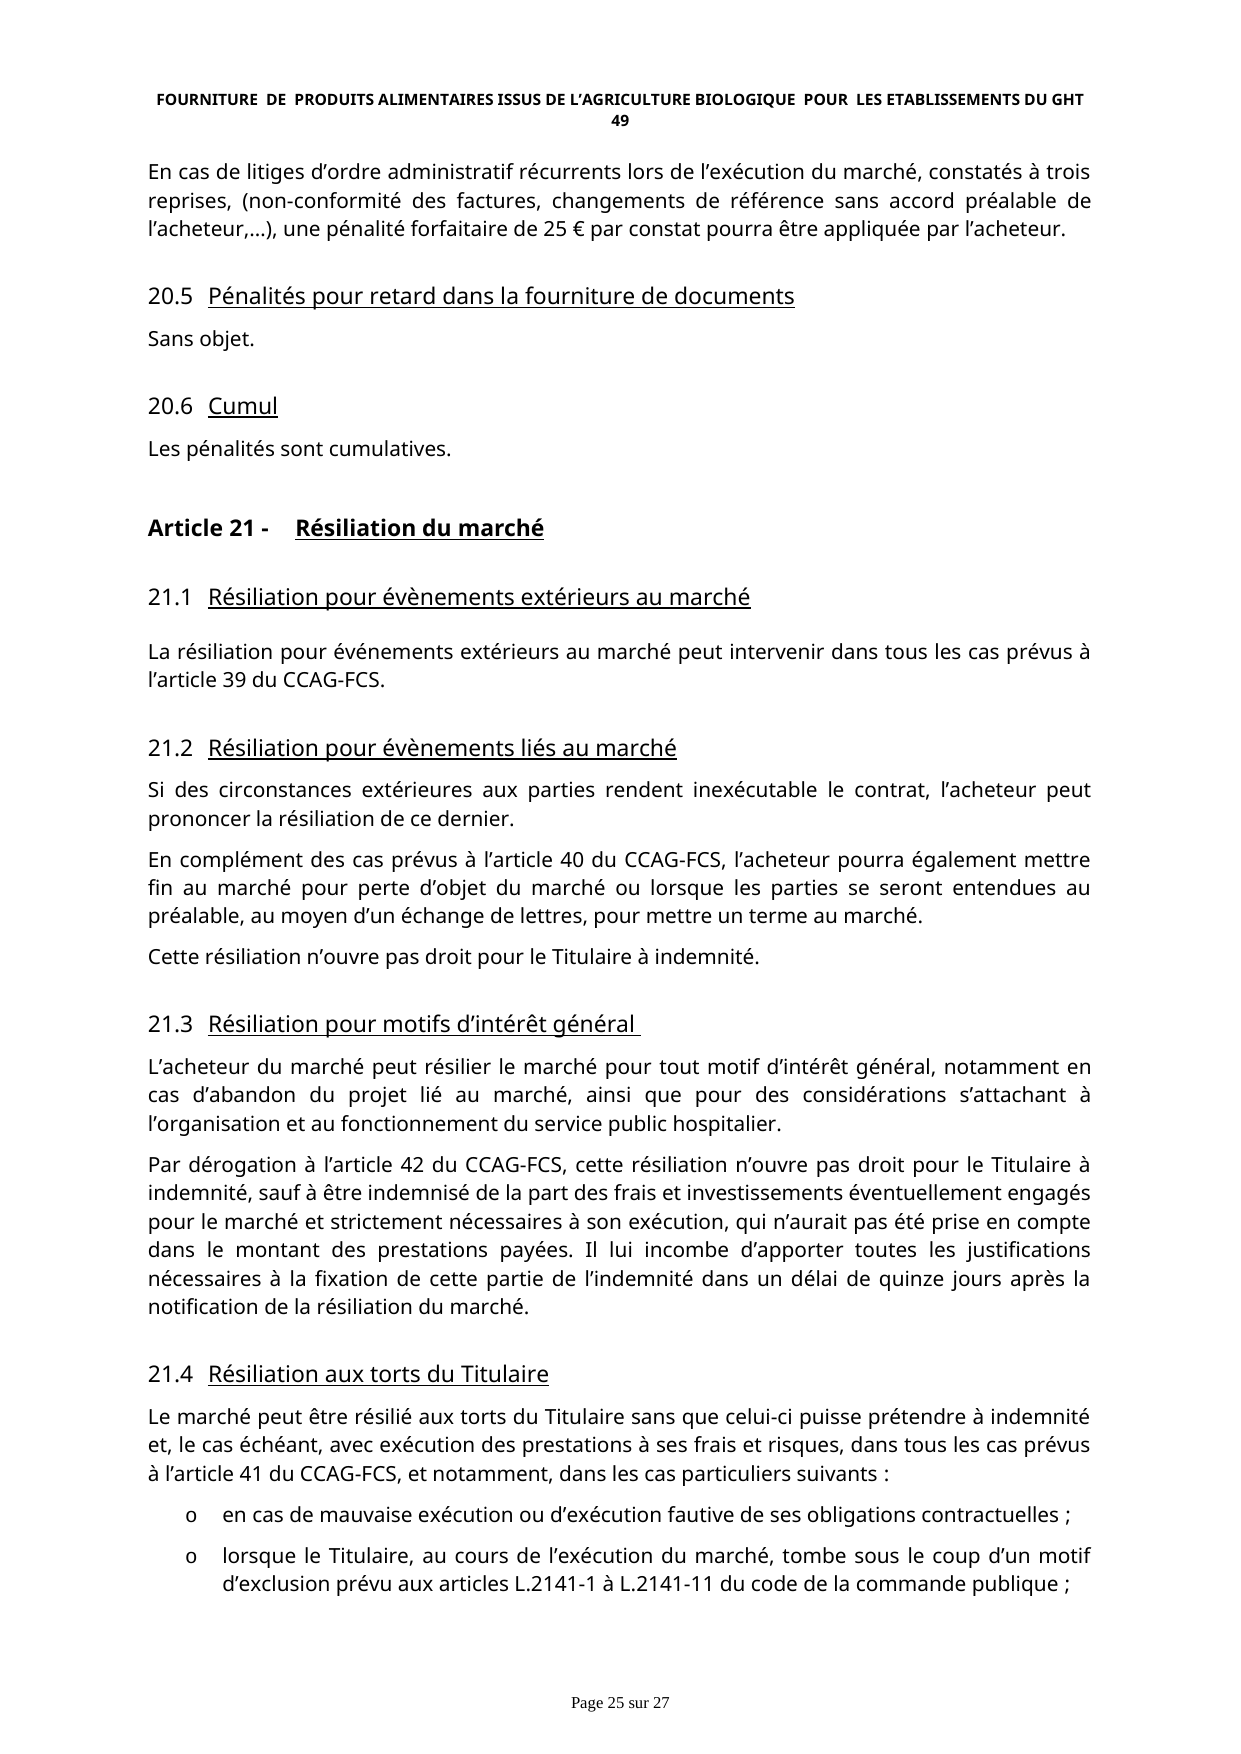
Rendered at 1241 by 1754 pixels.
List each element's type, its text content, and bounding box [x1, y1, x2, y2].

subtitle Résiliation pour évènements extérieurs au marché [148, 581, 1093, 612]
text Cette résiliation n’ouvre pas droit pour le Titulaire à indemnité. [148, 942, 1093, 971]
subtitle Pénalités pour retard dans la fourniture de documents [148, 280, 1093, 312]
text Sans objet. [148, 324, 1093, 352]
subtitle Résiliation aux torts du Titulaire [148, 1358, 1093, 1389]
text Si des circonstances extérieures aux parties rendent inexécutable le contrat, l’acheteur peut prononcer la résiliation de ce dernier. [148, 775, 1093, 832]
text En complément des cas prévus à l’article 40 du CCAG-FCS, l’acheteur pourra également mettre fin au marché pour perte d’objet du marché ou lorsque les parties se seront entendues au préalable, au moyen d’un échange de lettres, pour mettre un terme au marché. [148, 845, 1093, 930]
text En cas de litiges d’ordre administratif récurrents lors de l’exécution du marché, constatés à trois reprises, (non-conformité des factures, changements de référence sans accord préalable de l’acheteur,…), une pénalité forfaitaire de 25 € par constat pourra être appliquée par l’acheteur. [148, 157, 1093, 243]
subtitle Résiliation pour motifs d’intérêt général [148, 1008, 1093, 1040]
text Par dérogation à l’article 42 du CCAG-FCS, cette résiliation n’ouvre pas droit pour le Titulaire à indemnité, sauf à être indemnisé de la part des frais et investissements éventuellement engagés pour le marché et strictement nécessaires à son exécution, qui n’aurait pas été prise en compte dans le montant des prestations payées. Il lui incombe d’apporter toutes les justifications nécessaires à la fixation de cette partie de l’indemnité dans un délai de quinze jours après la notification de la résiliation du marché. [148, 1150, 1093, 1321]
subtitle Cumul [148, 390, 1093, 421]
text La résiliation pour événements extérieurs au marché peut intervenir dans tous les cas prévus à l’article 39 du CCAG-FCS. [148, 637, 1093, 694]
text Le marché peut être résilié aux torts du Titulaire sans que celui-ci puisse prétendre à indemnité et, le cas échéant, avec exécution des prestations à ses frais et risques, dans tous les cas prévus à l’article 41 du CCAG-FCS, et notamment, dans les cas particuliers suivants : [148, 1402, 1093, 1487]
text L’acheteur du marché peut résilier le marché pour tout motif d’intérêt général, notamment en cas d’abandon du projet lié au marché, ainsi que pour des considérations s’attachant à l’organisation et au fonctionnement du service public hospitalier. [148, 1052, 1093, 1137]
list en cas de mauvaise exécution ou d’exécution fautive de ses obligations contractuelles ; [185, 1500, 1093, 1528]
subtitle Résiliation pour évènements liés au marché [148, 732, 1093, 763]
text Les pénalités sont cumulatives. [148, 434, 1093, 462]
subtitle Résiliation du marché [148, 512, 1093, 543]
list lorsque le Titulaire, au cours de l’exécution du marché, tombe sous le coup d’un motif d’exclusion prévu aux articles L.2141-1 à L.2141-11 du code de la commande publique ; [185, 1541, 1093, 1598]
